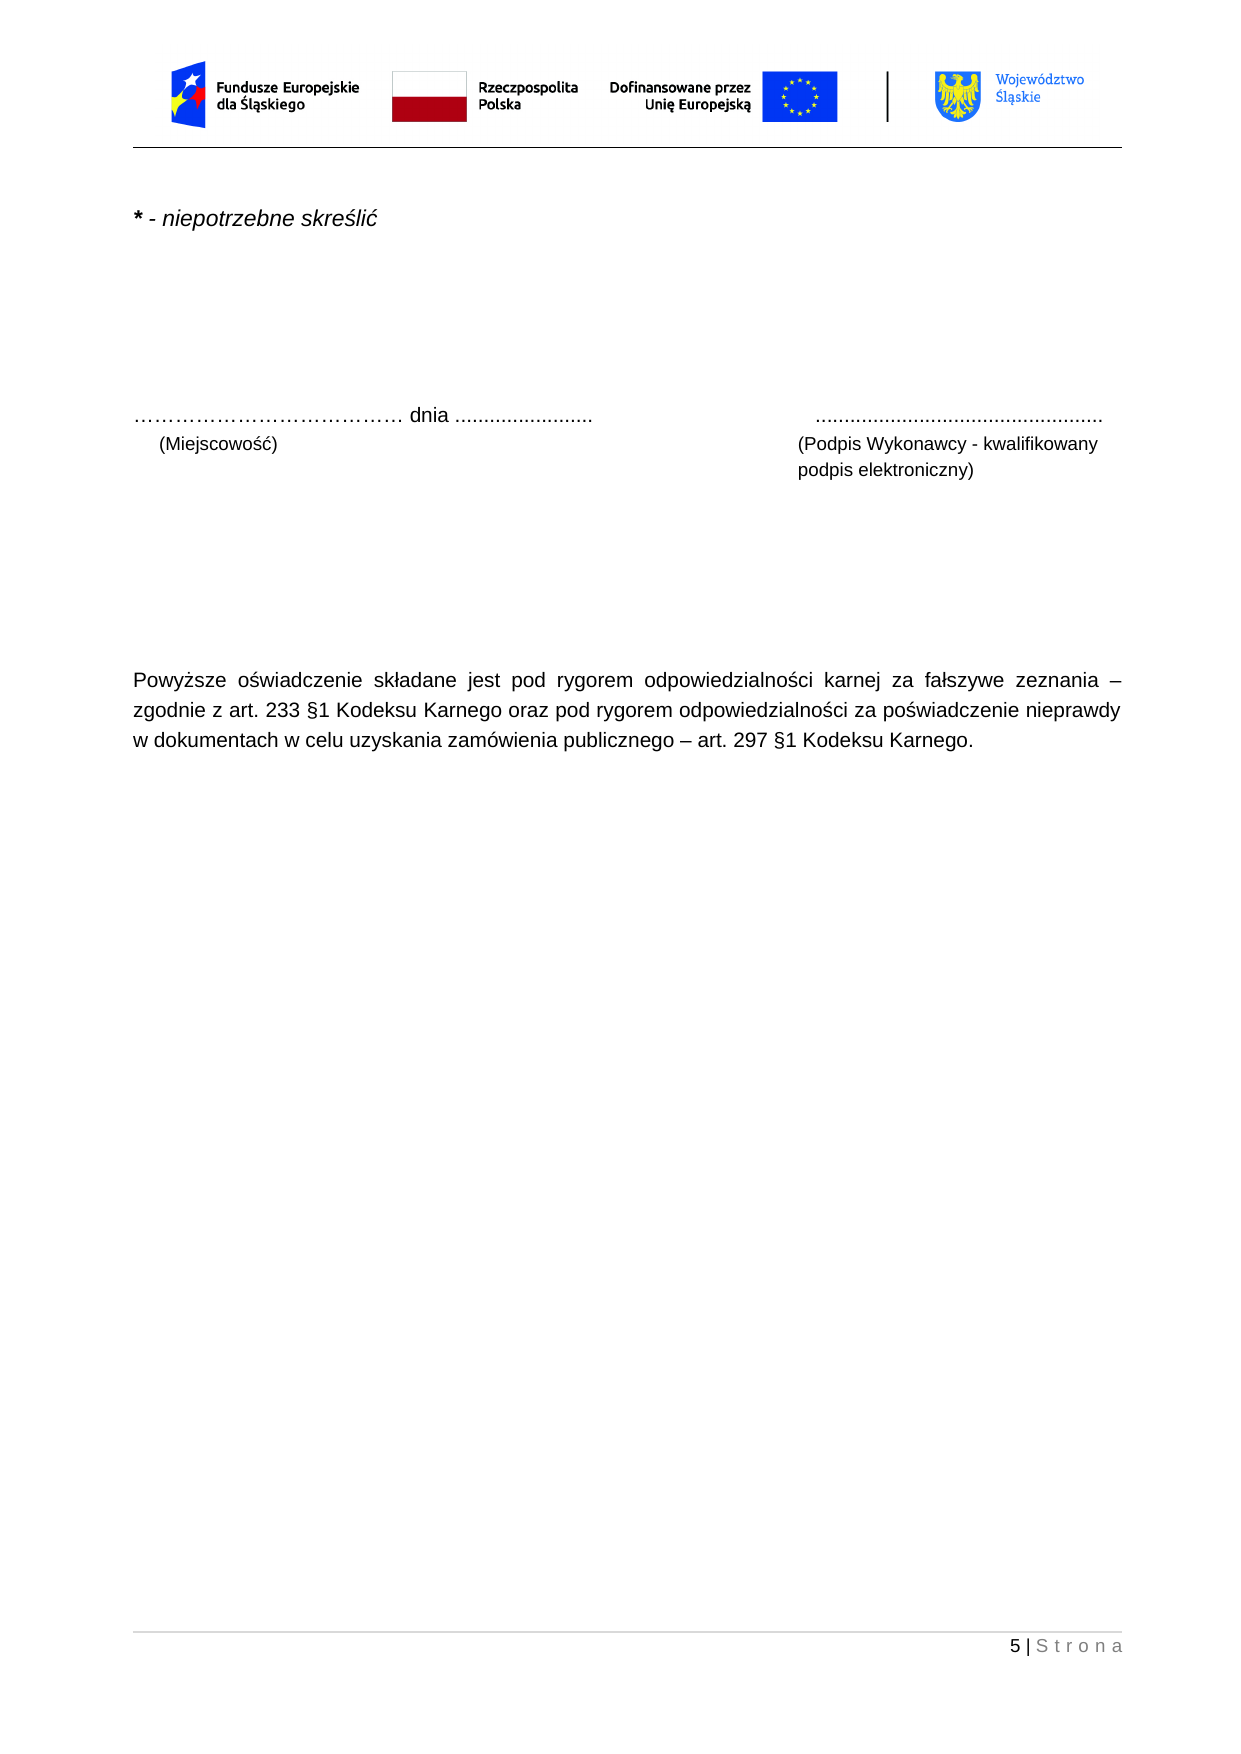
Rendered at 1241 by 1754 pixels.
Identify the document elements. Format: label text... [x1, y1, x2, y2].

picture [155, 44, 1100, 145]
text (Miejscowość) (Podpis Wykonawcy - kwalifikowany podpis elektroniczny) [133, 432, 1122, 481]
text ………………………………… dnia ........................ .................................................. [133, 402, 1122, 426]
text * - niepotrzebne skreślić [133, 205, 1122, 231]
text Powyższe oświadczenie składane jest pod rygorem odpowiedzialności karnej za fałszywe zeznania – zgodnie z art. 233 §1 Kodeksu Karnego oraz pod rygorem odpowiedzialności za poświadczenie nieprawdy w dokumentach w celu uzyskania zamówienia publicznego – art. 297 §1 Kodeksu Karnego. [133, 668, 1122, 751]
